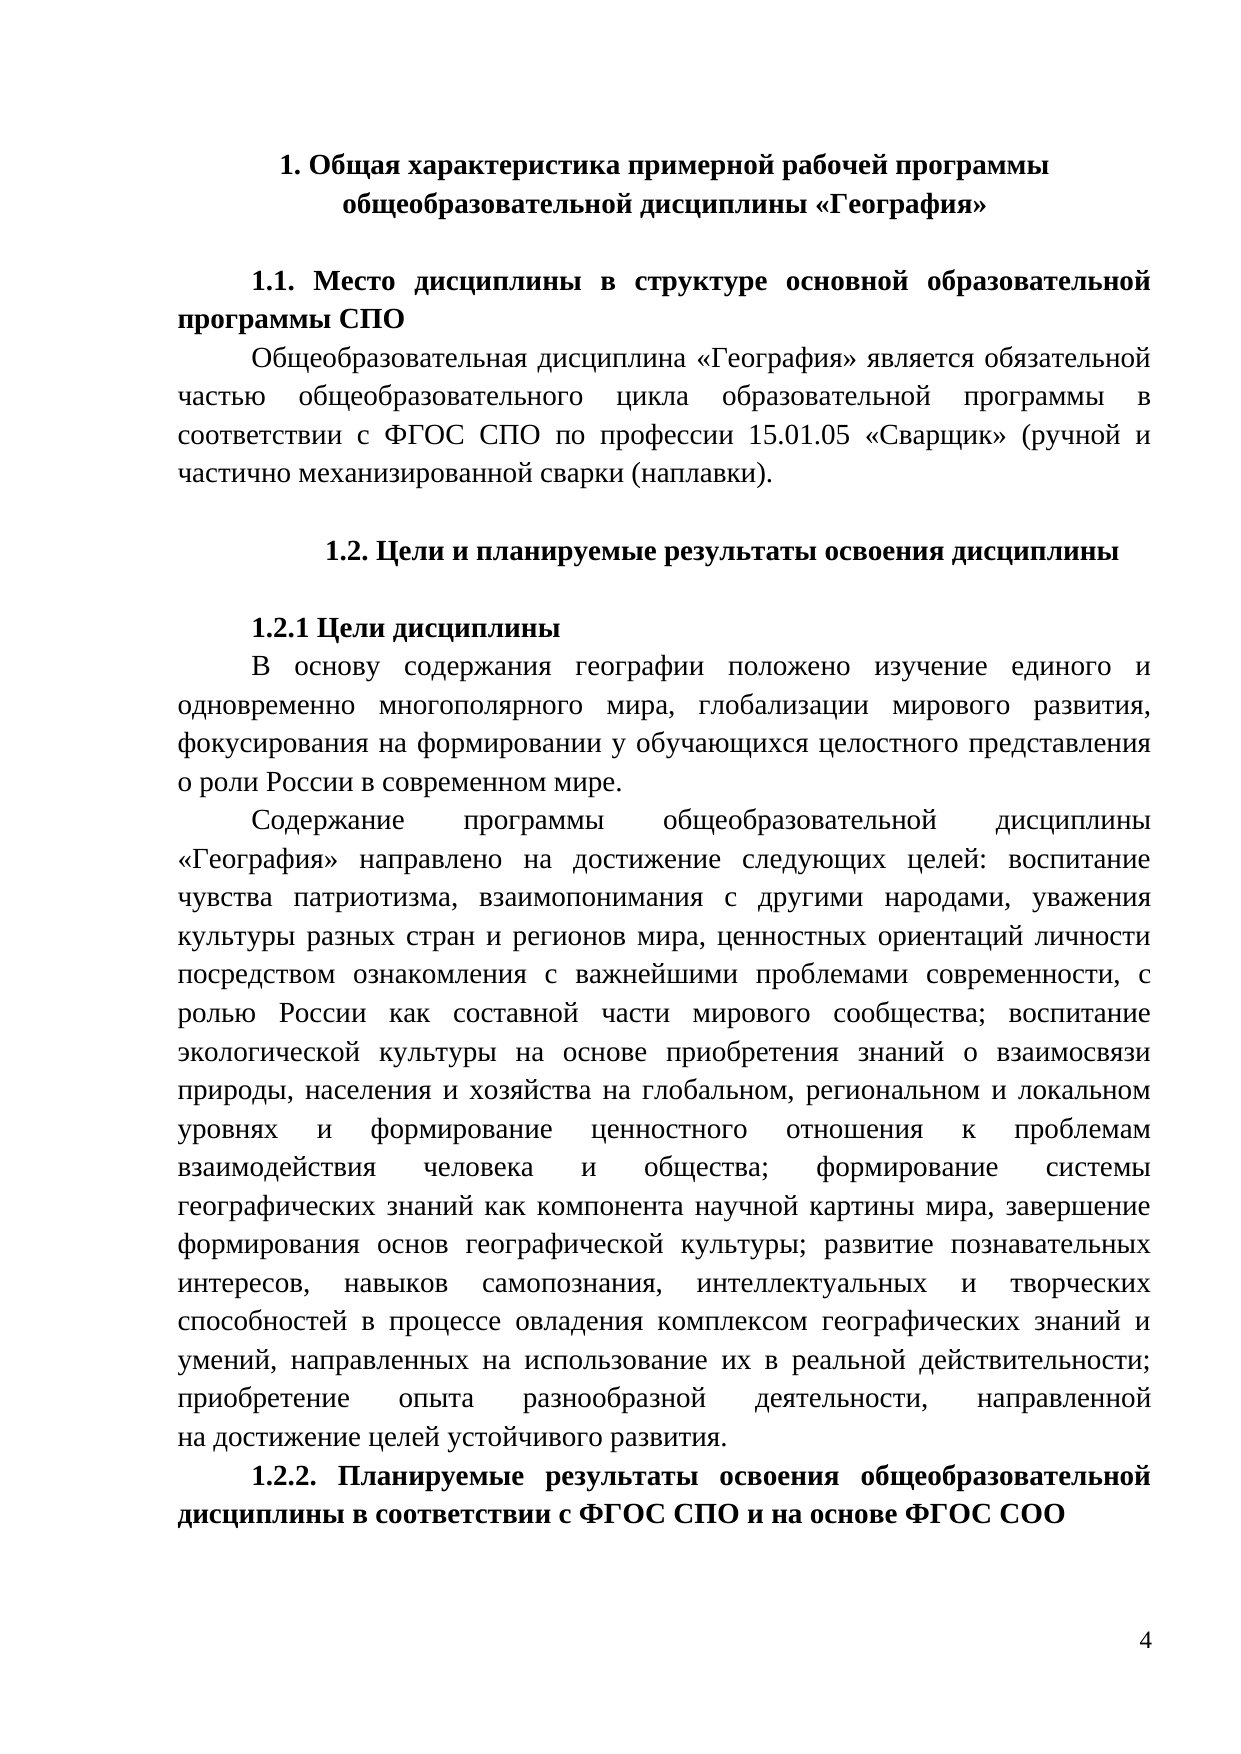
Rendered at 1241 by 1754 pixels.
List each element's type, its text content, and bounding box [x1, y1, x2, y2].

text 1.2.2. Планируемые результаты освоения общеобразовательной дисциплины в соответствии с ФГОС СПО и на основе ФГОС СОО [177, 1458, 1152, 1530]
text 1.2.1 Цели дисциплины [177, 610, 1152, 643]
text 1.2. Цели и планируемые результаты освоения дисциплины [177, 533, 1152, 566]
text Содержание программы общеобразовательной дисциплины «География» направлено на достижение следующих целей: воспитание чувства патриотизма, взаимопонимания с другими народами, уважения культуры разных стран и регионов мира, ценностных ориентаций личности посредством ознакомления с важнейшими проблемами современности, с ролью России как составной части мирового сообщества; воспитание экологической культуры на основе приобретения знаний о взаимосвязи природы, населения и хозяйства на глобальном, региональном и локальном уровнях и формирование ценностного отношения к проблемам взаимодействия человека и общества; формирование системы географических знаний как компонента научной картины мира, завершение формирования основ географической культуры; развитие познавательных интересов, навыков самопознания, интеллектуальных и творческих способностей в процессе овладения комплексом географических знаний и умений, направленных на использование их в реальной действительности; приобретение опыта разнообразной деятельности, направленной на достижение целей устойчивого развития. [177, 802, 1152, 1453]
text 1. Общая характеристика примерной рабочей программы общеобразовательной дисциплины «География» [177, 147, 1152, 219]
text В основу содержания географии положено изучение единого и одновременно многополярного мира, глобализации мирового развития, фокусирования на формировании у обучающихся целостного представления о роли России в современном мире. [177, 648, 1152, 797]
text 1.1. Место дисциплины в структуре основной образовательной программы СПО [177, 263, 1152, 335]
text Общеобразовательная дисциплина «География» является обязательной частью общеобразовательного цикла образовательной программы в соответствии с ФГОС СПО по профессии 15.01.05 «Сварщик» (ручной и частично механизированной сварки (наплавки). [177, 340, 1152, 489]
